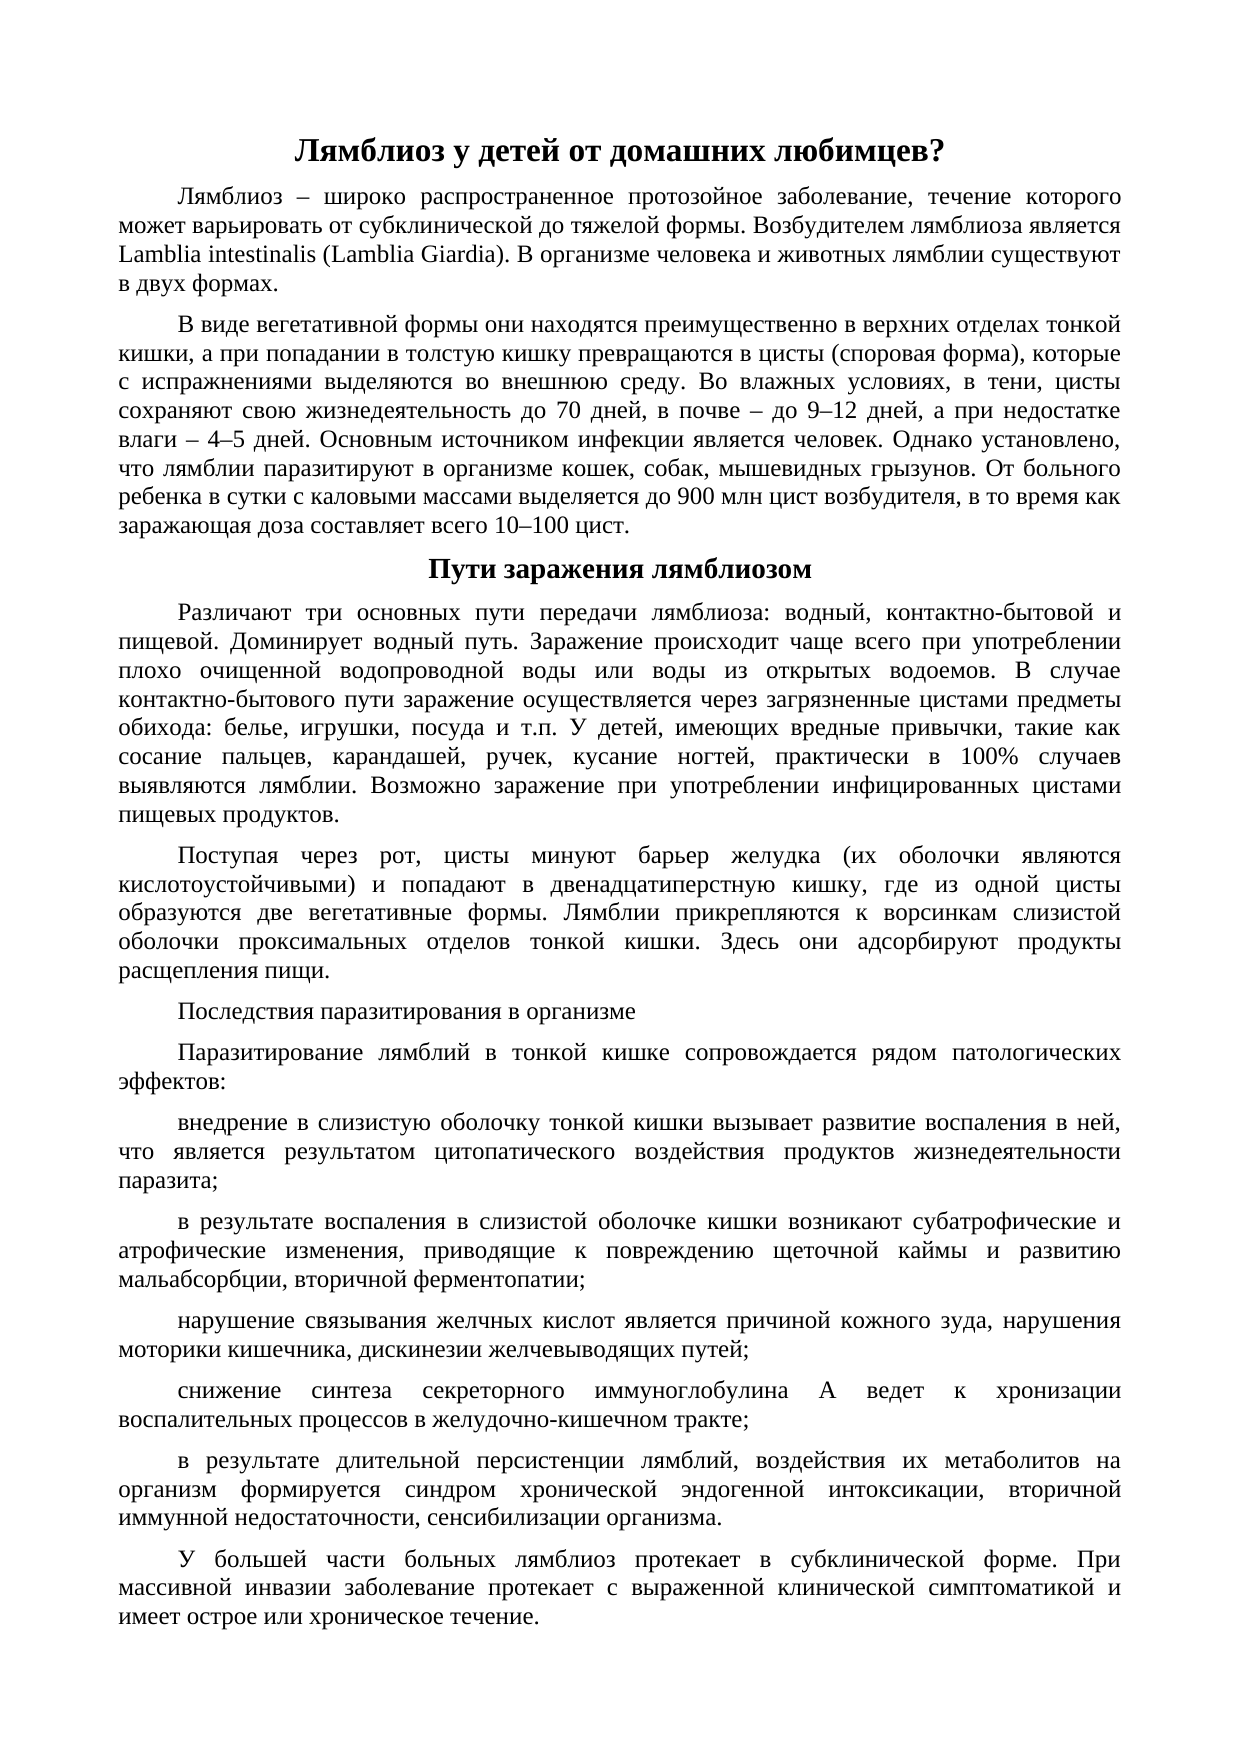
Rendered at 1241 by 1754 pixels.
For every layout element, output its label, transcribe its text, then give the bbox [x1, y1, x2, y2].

text нарушение связывания желчных кислот является причиной кожного зуда, нарушения моторики кишечника, дискинезии желчевыводящих путей; [118, 1305, 1122, 1362]
text внедрение в слизистую оболочку тонкой кишки вызывает развитие воспаления в ней, что является результатом цитопатического воздействия продуктов жизнедеятельности паразита; [118, 1107, 1122, 1194]
text Последствия паразитирования в организме [118, 996, 1122, 1025]
text Паразитирование лямблий в тонкой кишке сопровождается рядом патологических эффектов: [118, 1037, 1122, 1095]
text У большей части больных лямблиоз протекает в субклинической форме. При массивной инвазии заболевание протекает с выраженной клинической симптоматикой и имеет острое или хроническое течение. [118, 1544, 1122, 1630]
text В виде вегетативной формы они находятся преимущественно в верхних отделах тонкой кишки, а при попадании в толстую кишку превращаются в цисты (споровая форма), которые с испражнениями выделяются во внешнюю среду. Во влажных условиях, в тени, цисты сохраняют свою жизнедеятельность до 70 дней, в почве – до 9–12 дней, а при недостатке влаги – 4–5 дней. Основным источником инфекции является человек. Однако установлено, что лямблии паразитируют в организме кошек, собак, мышевидных грызунов. От больного ребенка в сутки с каловыми массами выделяется до 900 млн цист возбудителя, в то время как заражающая доза составляет всего 10–100 цист. [118, 309, 1122, 539]
text в результате длительной персистенции лямблий, воздействия их метаболитов на организм формируется синдром хронической эндогенной интоксикации, вторичной иммунной недостаточности, сенсибилизации организма. [118, 1445, 1122, 1531]
text Пути заражения лямблиозом [118, 551, 1122, 585]
text Различают три основных пути передачи лямблиоза: водный, контактно-бытовой и пищевой. Доминирует водный путь. Заражение происходит чаще всего при употреблении плохо очищенной водопроводной воды или воды из открытых водоемов. В случае контактно-бытового пути заражение осуществляется через загрязненные цистами предметы обихода: белье, игрушки, посуда и т.п. У детей, имеющих вредные привычки, такие как сосание пальцев, карандашей, ручек, кусание ногтей, практически в 100% случаев выявляются лямблии. Возможно заражение при употреблении инфицированных цистами пищевых продуктов. [118, 597, 1122, 827]
text Поступая через рот, цисты минуют барьер желудка (их оболочки являются кислотоустойчивыми) и попадают в двенадцатиперстную кишку, где из одной цисты образуются две вегетативные формы. Лямблии прикрепляются к ворсинкам слизистой оболочки проксимальных отделов тонкой кишки. Здесь они адсорбируют продукты расщепления пищи. [118, 840, 1122, 984]
text Лямблиоз – широко распространенное протозойное заболевание, течение которого может варьировать от субклинической до тяжелой формы. Возбудителем лямблиоза является Lamblia intestinalis (Lamblia Giardia). В организме человека и животных лямблии существуют в двух формах. [118, 181, 1122, 296]
text Лямблиоз у детей от домашних любимцев? [118, 131, 1122, 169]
text в результате воспаления в слизистой оболочке кишки возникают субатрофические и атрофические изменения, приводящие к повреждению щеточной каймы и развитию мальабсорбции, вторичной ферментопатии; [118, 1206, 1122, 1292]
text снижение синтеза секреторного иммуноглобулина А ведет к хронизации воспалительных процессов в желудочно-кишечном тракте; [118, 1375, 1122, 1432]
